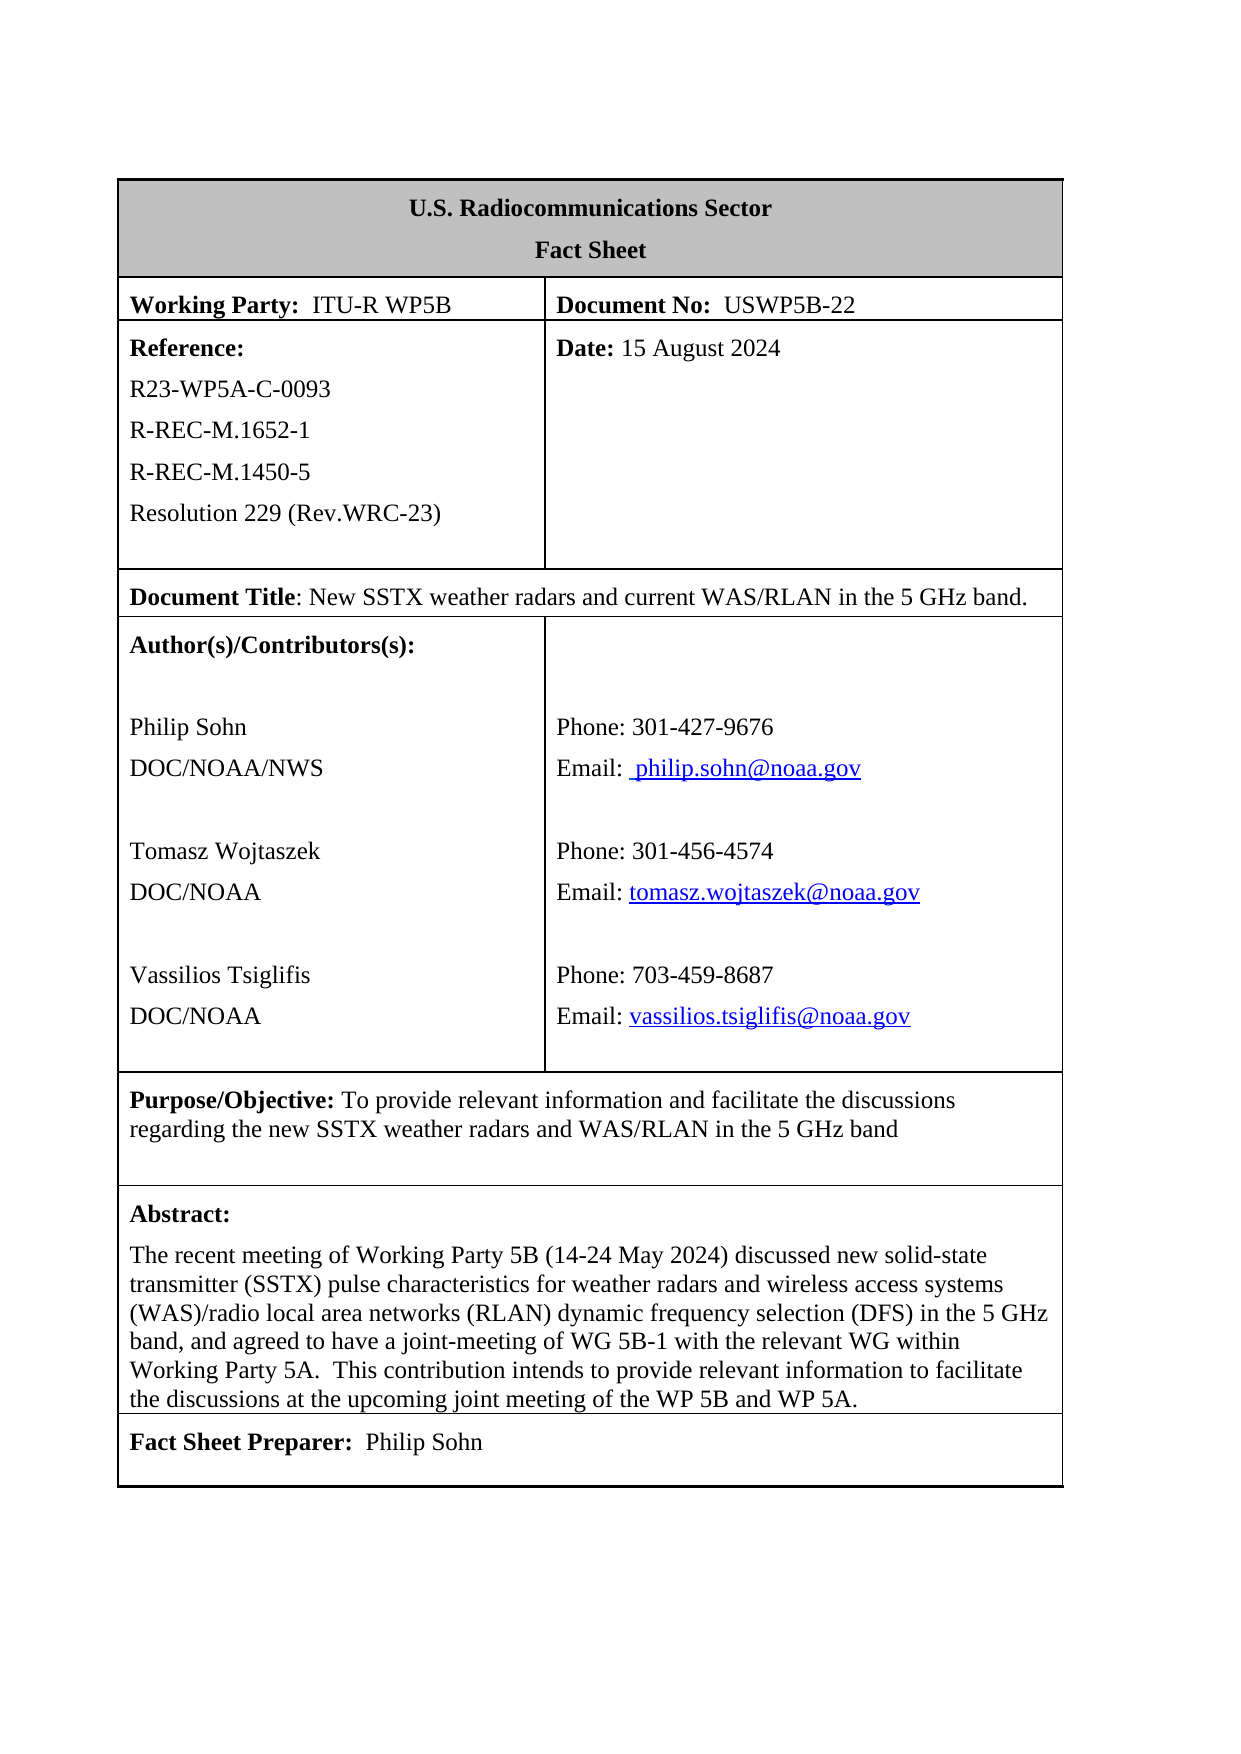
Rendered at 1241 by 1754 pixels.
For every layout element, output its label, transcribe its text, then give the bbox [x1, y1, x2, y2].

table_cell Working Party: ITU-R WP5B [119, 278, 544, 319]
table_cell Reference: R23-WP5A-C-0093 R-REC-M.1652-1 R-REC-M.1450-5 Resolution 229 (Rev.WRC-23) [119, 321, 544, 568]
table_header U.S. Radiocommunications Sector Fact Sheet [119, 181, 1062, 276]
table_cell Author(s)/Contributors(s): Philip Sohn DOC/NOAA/NWS Tomasz Wojtaszek DOC/NOAA Vassilios Tsiglifis DOC/NOAA [119, 617, 544, 1071]
table_cell Fact Sheet Preparer: Philip Sohn [119, 1414, 1062, 1485]
table_cell Abstract: The recent meeting of Working Party 5B (14-24 May 2024) discussed new solid-state transmitter (SSTX) pulse characteristics for weather radars and wireless access systems (WAS)/radio local area networks (RLAN) dynamic frequency selection (DFS) in the 5 GHz band, and agreed to have a joint-meeting of WG 5B-1 with the relevant WG within Working Party 5A. This contribution intends to provide relevant information to facilitate the discussions at the upcoming joint meeting of the WP 5B and WP 5A. [119, 1186, 1062, 1413]
table_cell Purpose/Objective: To provide relevant information and facilitate the discussions regarding the new SSTX weather radars and WAS/RLAN in the 5 GHz band [119, 1073, 1062, 1185]
table_cell Document No: USWP5B-22 [546, 278, 1062, 319]
table_cell Document Title: New SSTX weather radars and current WAS/RLAN in the 5 GHz band. [119, 570, 1062, 616]
table_cell Phone: 301-427-9676 Email: philip.sohn@noaa.gov Phone: 301-456-4574 Email: tomasz.wojtaszek@noaa.gov Phone: 703-459-8687 Email: vassilios.tsiglifis@noaa.gov [546, 617, 1062, 1071]
table_cell Date: 15 August 2024 [546, 321, 1062, 568]
